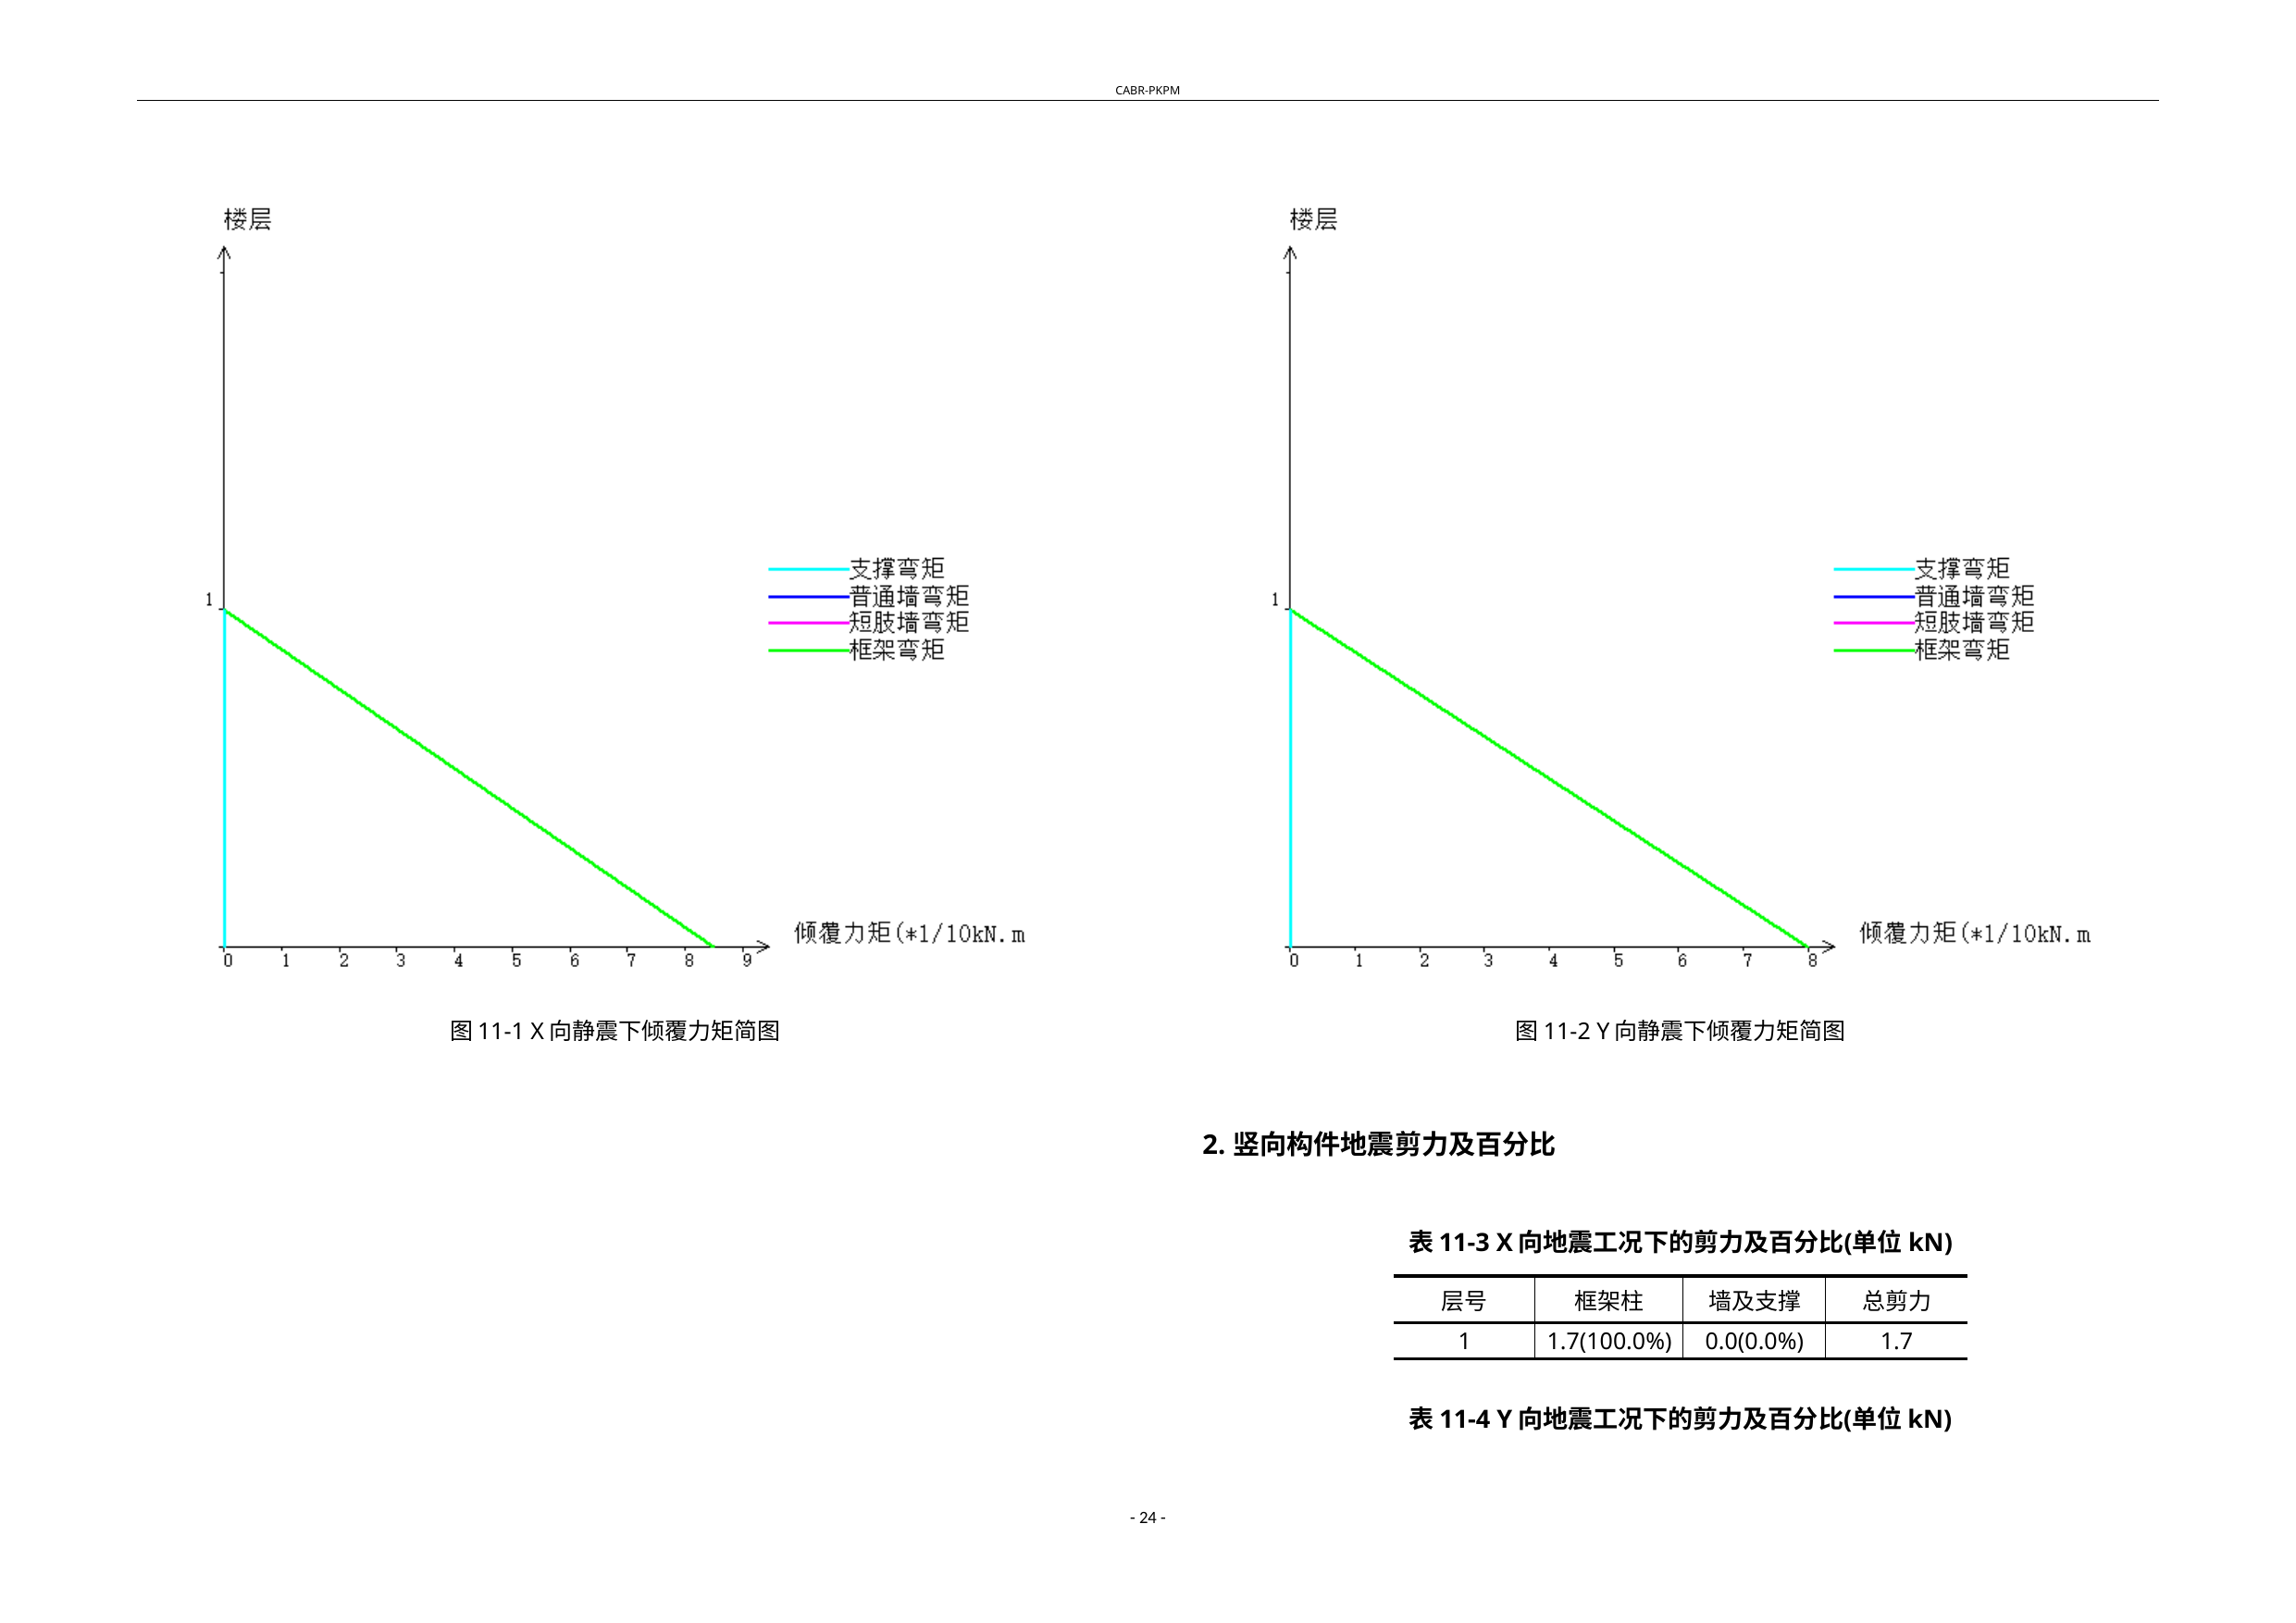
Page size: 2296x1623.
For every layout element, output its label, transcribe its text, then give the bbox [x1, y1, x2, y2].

table_cell 1 [1394, 1324, 1534, 1357]
table_cell 1.7 [1826, 1324, 1967, 1357]
picture [1271, 180, 2091, 1000]
table_header 墙及支撑 [1683, 1278, 1825, 1321]
table_cell 0.0(0.0%) [1683, 1324, 1825, 1357]
table_header 总剪力 [1826, 1278, 1967, 1321]
picture [205, 180, 1025, 1000]
text 图11-2 Y向静震下倾覆力矩简图 [1202, 1008, 2159, 1051]
table_header 框架柱 [1535, 1278, 1682, 1321]
table_header 层号 [1394, 1278, 1534, 1321]
table_cell 1.7(100.0%) [1535, 1324, 1682, 1357]
text 图11-1 X向静震下倾覆力矩简图 [137, 1008, 1093, 1051]
text 表11-4 Y向地震工况下的剪力及百分比(单位 kN) [1202, 1395, 2159, 1440]
subtitle 2. 竖向构件地震剪力及百分比 [1202, 1121, 2159, 1165]
text 表11-3 X向地震工况下的剪力及百分比(单位 kN) [1202, 1219, 2159, 1262]
